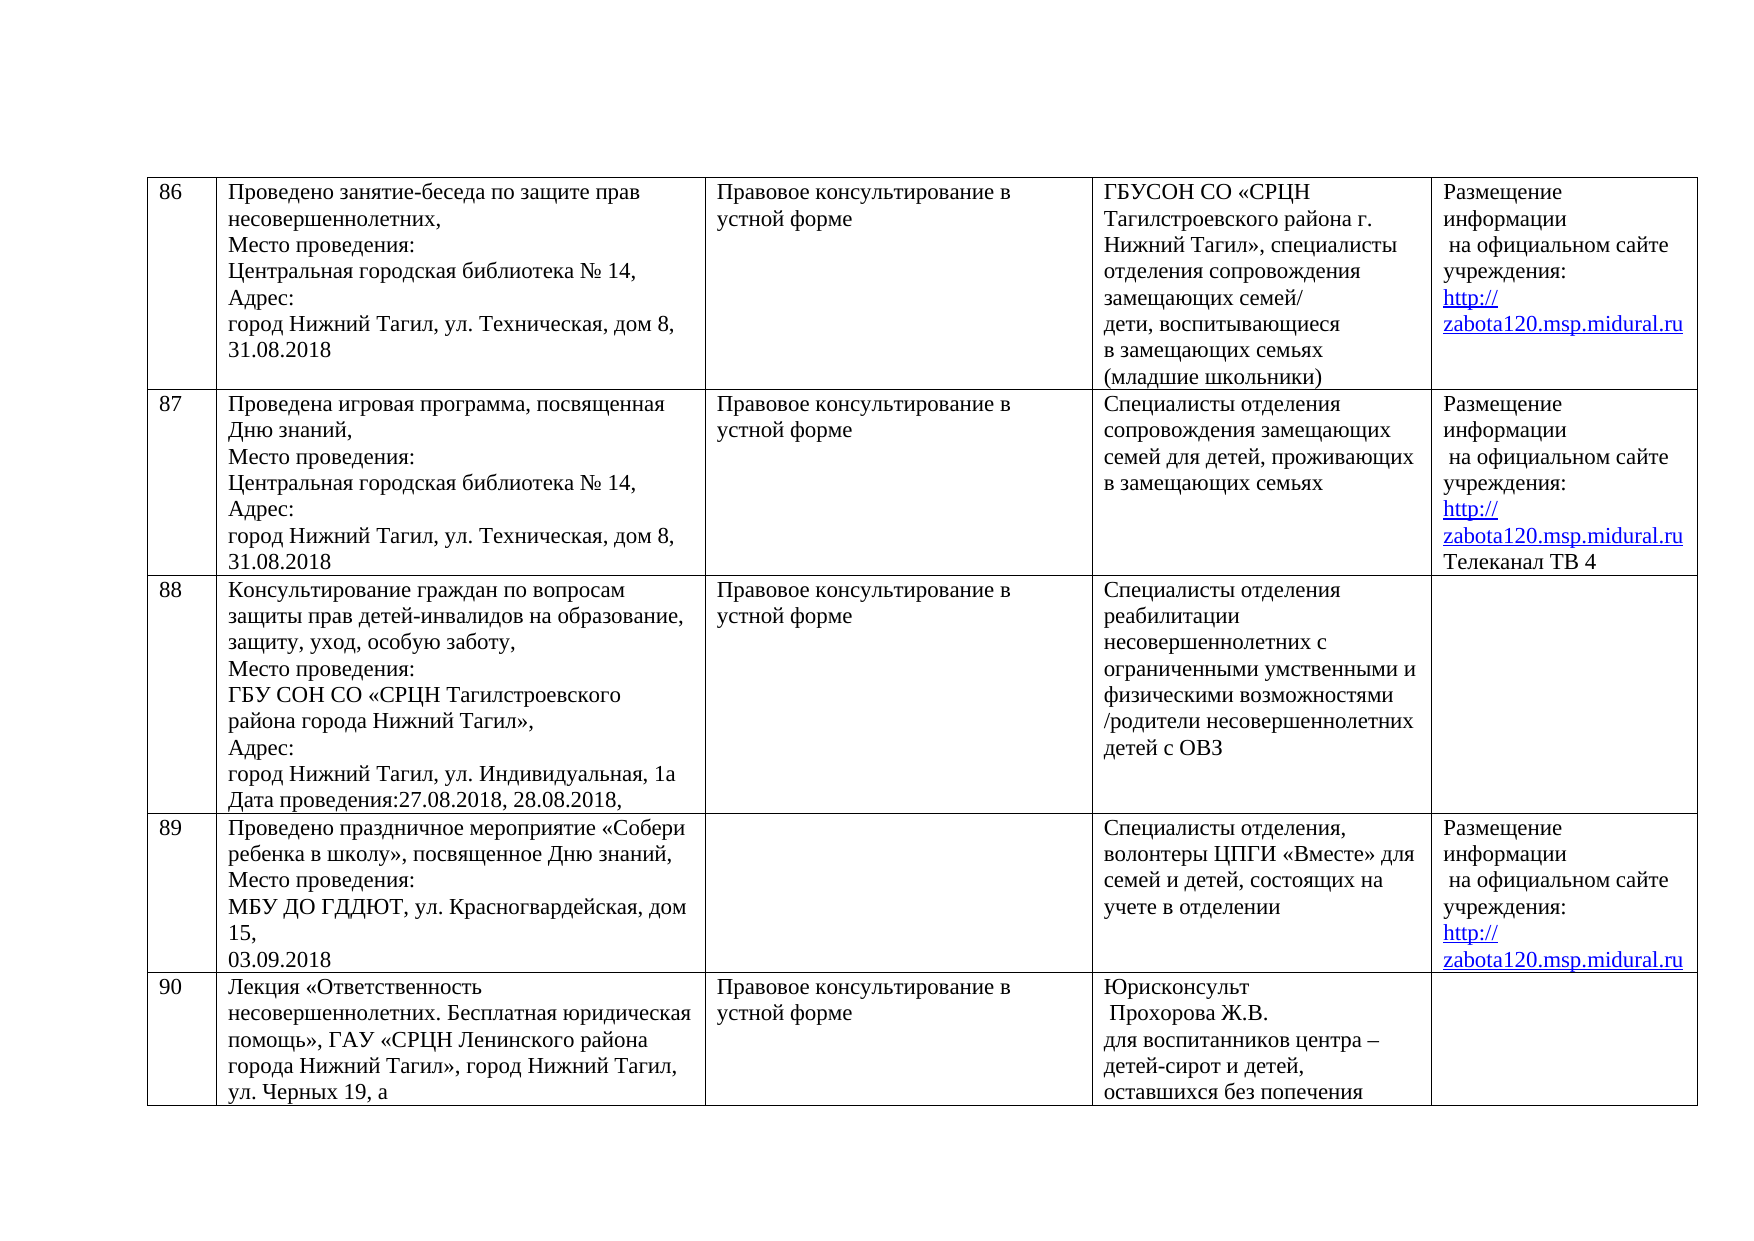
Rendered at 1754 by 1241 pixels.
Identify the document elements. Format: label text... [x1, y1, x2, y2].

table_cell Проведена игровая программа, посвященная Дню знаний, Место проведения: Центральная городская библиотека № 14, Адрес: город Нижний Тагил, ул. Техническая, дом 8, 31.08.2018 [217, 390, 705, 574]
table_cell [1093, 973, 1431, 1105]
table_cell Размещение информации на официальном сайте учреждения: http://zabota120.msp.midural.ru [1432, 814, 1697, 972]
table_cell [1432, 576, 1697, 813]
table_cell 87 [148, 390, 216, 574]
table_cell 86 [148, 178, 216, 389]
table_cell Специалисты отделения реабилитации несовершеннолетних с ограниченными умственными и физическими возможностями /родители несовершеннолетних детей с ОВЗ [1093, 576, 1431, 813]
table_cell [1432, 178, 1697, 389]
table_cell Размещение информации на официальном сайте учреждения: http://zabota120.msp.midural.ru Телеканал ТВ 4 [1432, 390, 1697, 574]
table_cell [217, 973, 705, 1105]
table_cell Правовое консультирование в устной форме [706, 576, 1092, 813]
table_cell Проведено занятие-беседа по защите прав несовершеннолетних, Место проведения: Центральная городская библиотека № 14, Адрес: город Нижний Тагил, ул. Техническая, дом 8, 31.08.2018 [217, 178, 705, 389]
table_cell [706, 973, 1092, 1105]
table_cell Правовое консультирование в устной форме [706, 390, 1092, 574]
table_cell 88 [148, 576, 216, 813]
table_cell Специалисты отделения, волонтеры ЦПГИ «Вместе» для семей и детей, состоящих на учете в отделении [1093, 814, 1431, 972]
table_cell [706, 814, 1092, 972]
table_cell 89 [148, 814, 216, 972]
table_cell Специалисты отделения сопровождения замещающих семей для детей, проживающих в замещающих семьях [1093, 390, 1431, 574]
table_cell [1432, 973, 1697, 1105]
table_cell 90 [148, 973, 216, 1105]
table_cell Правовое консультирование в устной форме [706, 178, 1092, 389]
table_cell Консультирование граждан по вопросам защиты прав детей-инвалидов на образование, защиту, уход, особую заботу, Место проведения: ГБУ СОН СО «СРЦН Тагилстроевского района города Нижний Тагил», Адрес: город Нижний Тагил, ул. Индивидуальная, 1а Дата проведения:27.08.2018, 28.08.2018, [217, 576, 705, 813]
table_cell ГБУСОН СО «СРЦН Тагилстроевского района г. Нижний Тагил», специалисты отделения сопровождения замещающих семей/ дети, воспитывающиеся в замещающих семьях (младшие школьники) [1093, 178, 1431, 389]
table_cell Проведено праздничное мероприятие «Собери ребенка в школу», посвященное Дню знаний, Место проведения: МБУ ДО ГДДЮТ, ул. Красногвардейская, дом 15, 03.09.2018 [217, 814, 705, 972]
